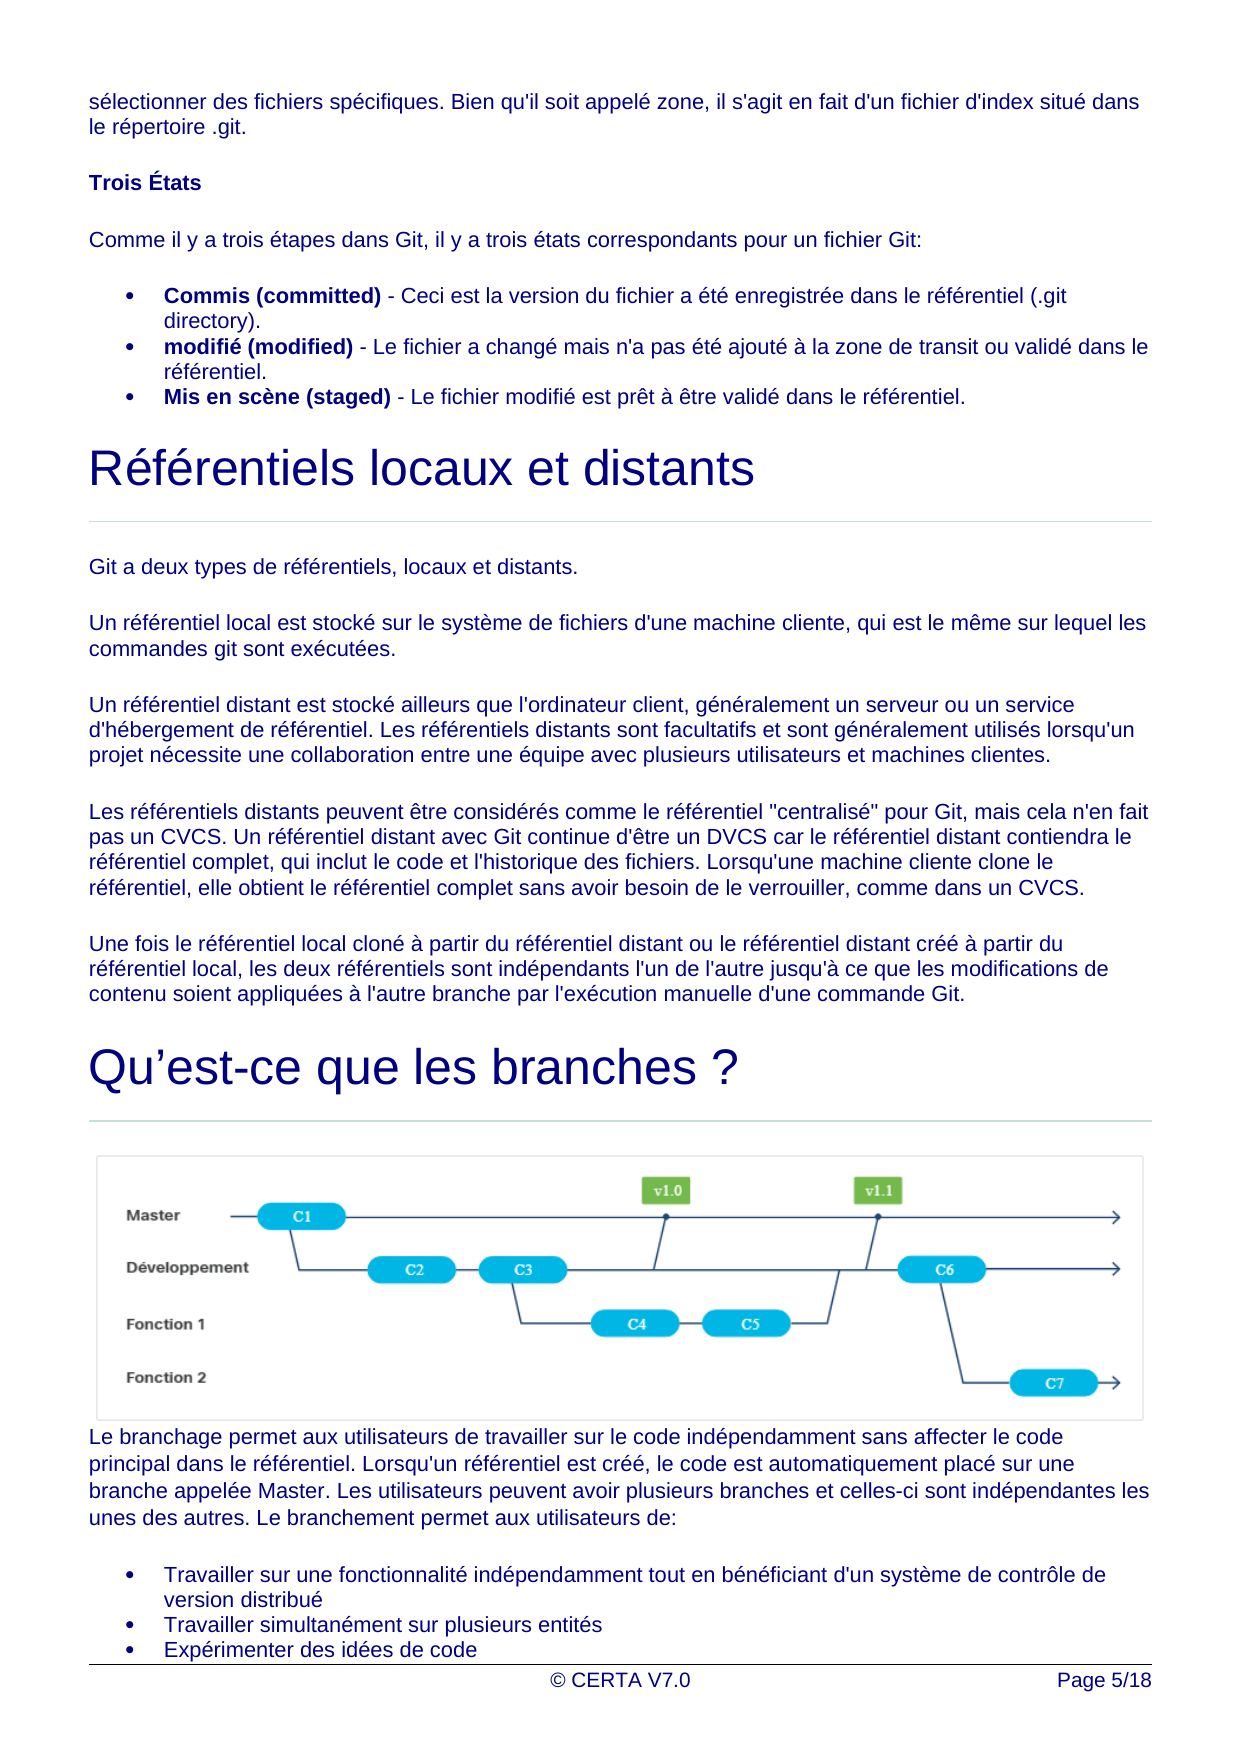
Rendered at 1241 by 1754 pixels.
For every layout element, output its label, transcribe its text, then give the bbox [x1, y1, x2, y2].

list Commis (committed) - Ceci est la version du fichier a été enregistrée dans le référentiel (.git directory). [126, 283, 1152, 334]
text Comme il y a trois étapes dans Git, il y a trois états correspondants pour un fichier Git: [89, 227, 1152, 252]
picture [88, 1146, 1152, 1422]
text Trois États [89, 170, 1152, 196]
list modifié (modified) - Le fichier a changé mais n'a pas été ajouté à la zone de transit ou validé dans le référentiel. [126, 334, 1152, 384]
text Git a deux types de référentiels, locaux et distants. [89, 554, 1152, 579]
list Expérimenter des idées de code [126, 1637, 1152, 1662]
subtitle Qu’est-ce que les branches ? [89, 1038, 1152, 1120]
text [89, 89, 1152, 139]
text Une fois le référentiel local cloné à partir du référentiel distant ou le référentiel distant créé à partir du référentiel local, les deux référentiels sont indépendants l'un de l'autre jusqu'à ce que les modifications de contenu soient appliquées à l'autre branche par l'exécution manuelle d'une commande Git. [89, 931, 1152, 1006]
list Travailler simultanément sur plusieurs entités [126, 1612, 1152, 1637]
list Travailler sur une fonctionnalité indépendamment tout en bénéficiant d'un système de contrôle de version distribué [126, 1562, 1152, 1612]
text Les référentiels distants peuvent être considérés comme le référentiel "centralisé" pour Git, mais cela n'en fait pas un CVCS. Un référentiel distant avec Git continue d'être un DVCS car le référentiel distant contiendra le référentiel complet, qui inclut le code et l'historique des fichiers. Lorsqu'une machine cliente clone le référentiel, elle obtient le référentiel complet sans avoir besoin de le verrouiller, comme dans un CVCS. [89, 799, 1152, 899]
list Mis en scène (staged) - Le fichier modifié est prêt à être validé dans le référentiel. [126, 384, 1152, 409]
subtitle Référentiels locaux et distants [89, 438, 1152, 521]
text Un référentiel distant est stocké ailleurs que l'ordinateur client, généralement un serveur ou un service d'hébergement de référentiel. Les référentiels distants sont facultatifs et sont généralement utilisés lorsqu'un projet nécessite une collaboration entre une équipe avec plusieurs utilisateurs et machines clientes. [89, 692, 1152, 767]
text Un référentiel local est stocké sur le système de fichiers d'une machine cliente, qui est le même sur lequel les commandes git sont exécutées. [89, 610, 1152, 661]
text Le branchage permet aux utilisateurs de travailler sur le code indépendamment sans affecter le code principal dans le référentiel. Lorsqu'un référentiel est créé, le code est automatiquement placé sur une branche appelée Master. Les utilisateurs peuvent avoir plusieurs branches et celles-ci sont indépendantes les unes des autres. Le branchement permet aux utilisateurs de: [89, 1422, 1152, 1530]
